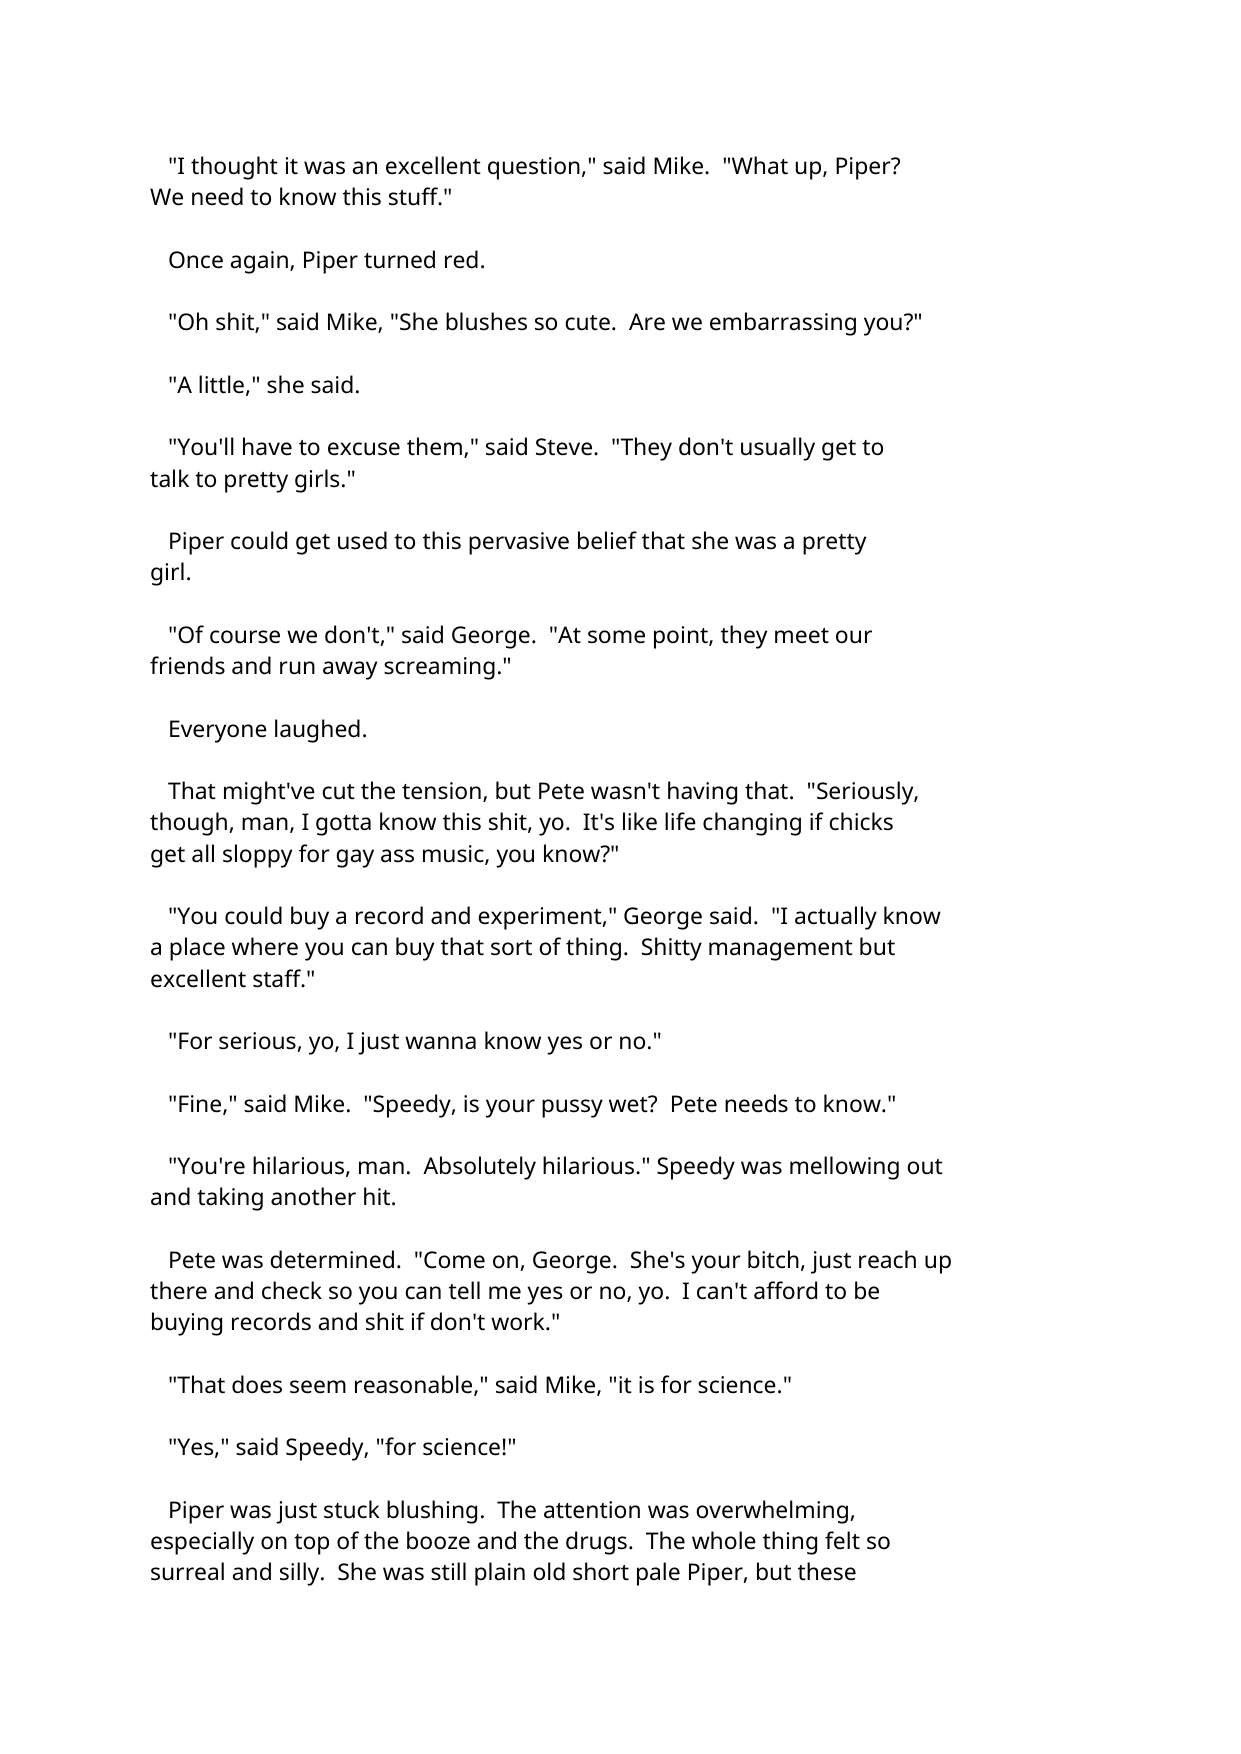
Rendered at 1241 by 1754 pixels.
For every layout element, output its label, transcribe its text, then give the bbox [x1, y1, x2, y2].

text there and check so you can tell me yes or no, yo. I can't afford to be [150, 1275, 1090, 1306]
text talk to pretty girls." [150, 462, 1090, 494]
text and taking another hit. [150, 1181, 1090, 1212]
text "I thought it was an excellent question," said Mike. "What up, Piper? [150, 150, 1090, 181]
text Everyone laughed. [150, 712, 1090, 744]
text That might've cut the tension, but Pete wasn't having that. "Seriously, [150, 775, 1090, 806]
text Pete was determined. "Come on, George. She's your bitch, just reach up [150, 1244, 1090, 1275]
text friends and run away screaming." [150, 650, 1090, 681]
text "Of course we don't," said George. "At some point, they meet our [150, 619, 1090, 650]
text get all sloppy for gay ass music, you know?" [150, 837, 1090, 869]
text buying records and shit if don't work." [150, 1306, 1090, 1337]
text "You could buy a record and experiment," George said. "I actually know [150, 900, 1090, 931]
text Once again, Piper turned red. [150, 244, 1090, 275]
text "For serious, yo, I just wanna know yes or no." [150, 1025, 1090, 1056]
text Piper was just stuck blushing. The attention was overwhelming, [150, 1494, 1090, 1525]
text especially on top of the booze and the drugs. The whole thing felt so [150, 1525, 1090, 1556]
text surreal and silly. She was still plain old short pale Piper, but these [150, 1556, 1090, 1587]
text We need to know this stuff." [150, 181, 1090, 212]
text "You're hilarious, man. Absolutely hilarious." Speedy was mellowing out [150, 1150, 1090, 1181]
text "Fine," said Mike. "Speedy, is your pussy wet? Pete needs to know." [150, 1087, 1090, 1119]
text a place where you can buy that sort of thing. Shitty management but [150, 931, 1090, 962]
text Piper could get used to this pervasive belief that she was a pretty [150, 525, 1090, 556]
text "A little," she said. [150, 369, 1090, 400]
text "That does seem reasonable," said Mike, "it is for science." [150, 1369, 1090, 1400]
text "Oh shit," said Mike, "She blushes so cute. Are we embarrassing you?" [150, 306, 1090, 337]
text "You'll have to excuse them," said Steve. "They don't usually get to [150, 431, 1090, 462]
text "Yes," said Speedy, "for science!" [150, 1431, 1090, 1462]
text excellent staff." [150, 962, 1090, 994]
text though, man, I gotta know this shit, yo. It's like life changing if chicks [150, 806, 1090, 837]
text girl. [150, 556, 1090, 587]
